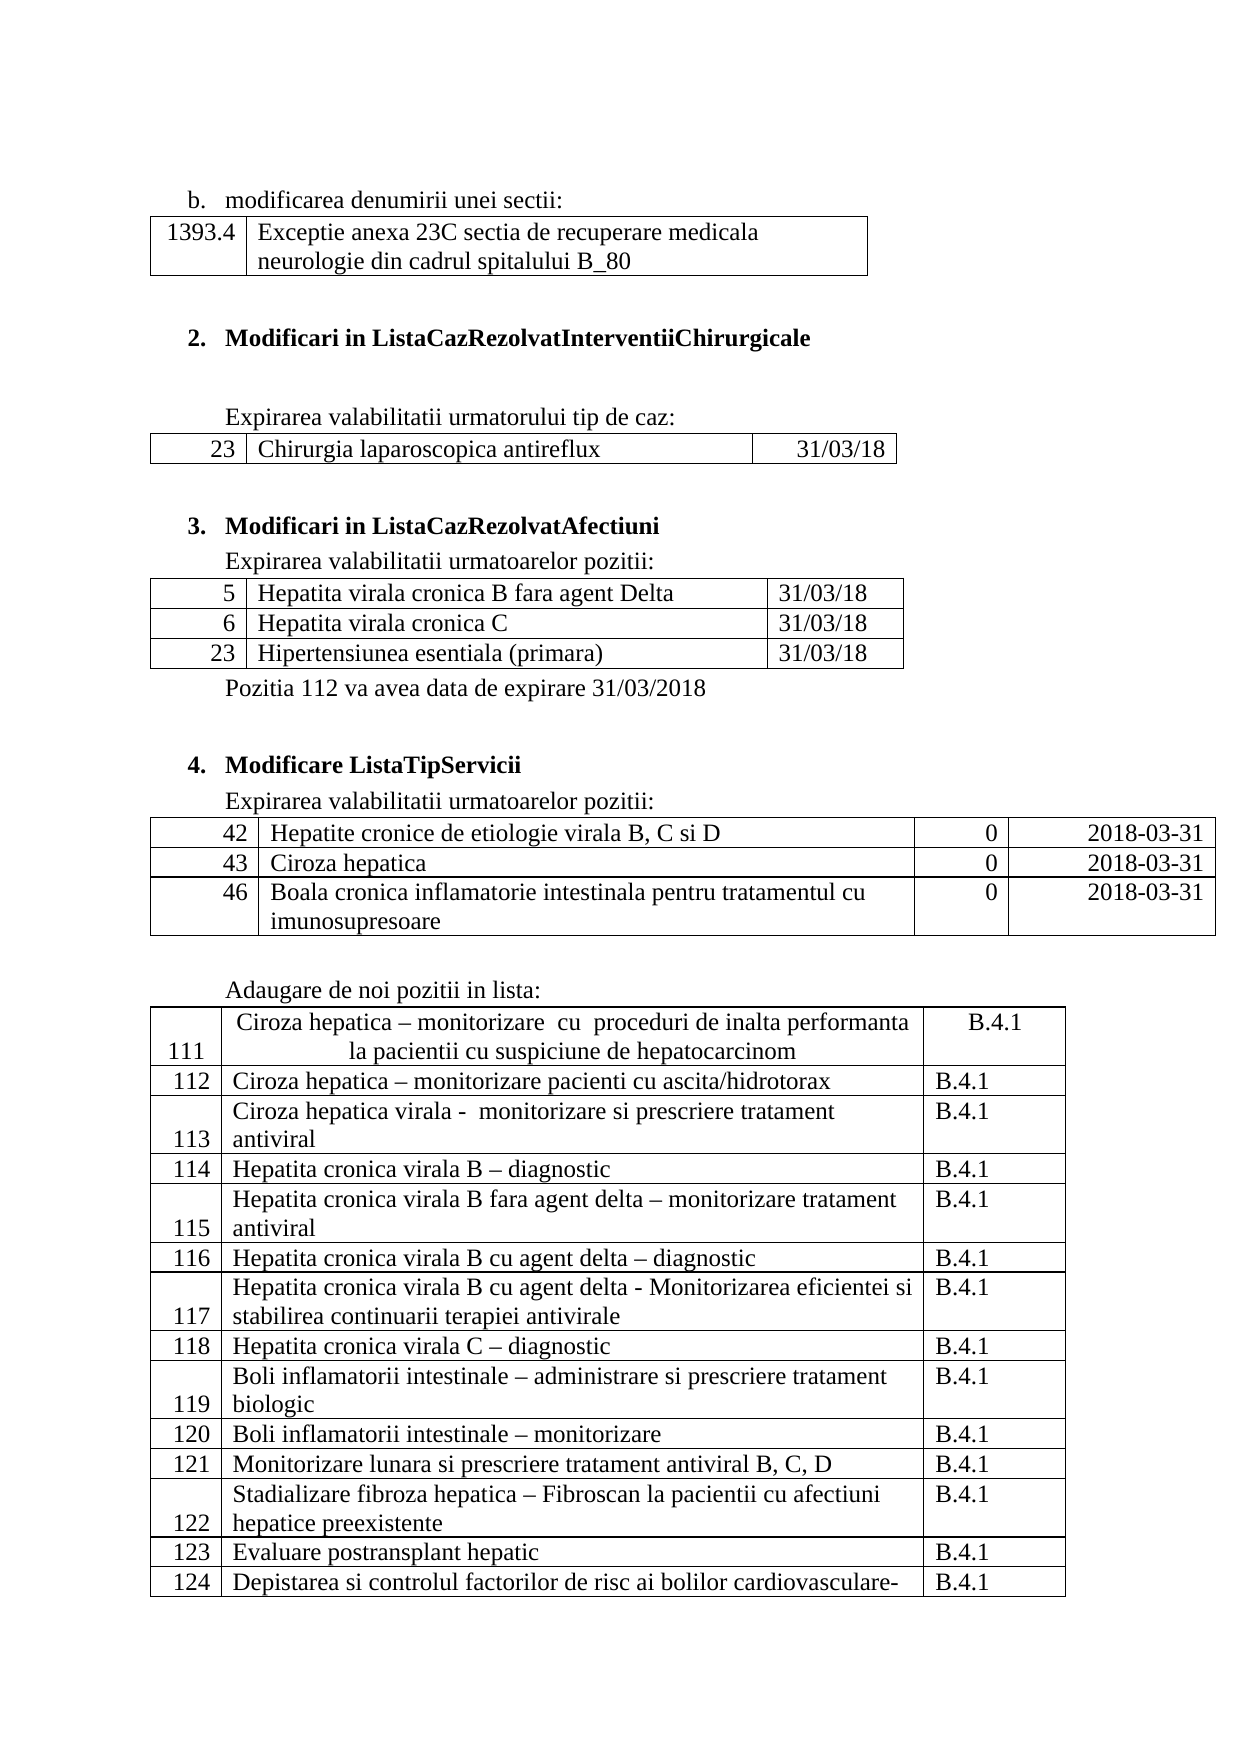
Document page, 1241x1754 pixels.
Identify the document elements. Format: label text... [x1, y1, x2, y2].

table_cell 118 [151, 1331, 221, 1360]
table_cell B.4.1 [924, 1184, 1065, 1242]
table_header 42 [151, 818, 258, 847]
table_cell Boala cronica inflamatorie intestinala pentru tratamentul cu imunosupresoare [259, 878, 914, 935]
table_cell 31/03/18 [768, 639, 903, 667]
table_cell Ciroza hepatica [259, 848, 914, 876]
table_header 111 [151, 1008, 221, 1065]
table_header Hepatita virala cronica B fara agent Delta [247, 579, 767, 607]
table_cell 0 [915, 878, 1008, 935]
subtitle Expirarea valabilitatii urmatoarelor pozitii: [225, 546, 1090, 575]
subtitle Modificari in ListaCazRezolvatInterventiiChirurgicale [187, 323, 1090, 352]
table_cell Hepatita cronica virala B fara agent delta – monitorizare tratament antiviral [222, 1184, 923, 1242]
subtitle modificarea denumirii unei sectii: [187, 185, 1090, 214]
table_cell B.4.1 [924, 1154, 1065, 1183]
table_cell 121 [151, 1449, 221, 1478]
table_cell Hepatita cronica virala B – diagnostic [222, 1154, 923, 1183]
table_cell B.4.1 [924, 1243, 1065, 1271]
table_header Ciroza hepatica – monitorizare cu proceduri de inalta performanta la pacientii cu suspiciune de hepatocarcinom [222, 1008, 923, 1065]
table_header Exceptie anexa 23C sectia de recuperare medicala neurologie din cadrul spitalului B_80 [247, 217, 867, 275]
table_header Chirurgia laparoscopica antireflux [247, 434, 752, 463]
subtitle Adaugare de noi pozitii in lista: [225, 975, 1090, 1004]
table_cell 115 [151, 1184, 221, 1242]
table_cell Hepatita virala cronica C [247, 609, 767, 637]
table_cell B.4.1 [924, 1449, 1065, 1478]
table_cell 113 [151, 1096, 221, 1153]
table_cell Boli inflamatorii intestinale – administrare si prescriere tratament biologic [222, 1361, 923, 1418]
subtitle Modificare ListaTipServicii [187, 751, 1090, 779]
table_header 31/03/18 [768, 579, 903, 607]
table_cell Monitorizare lunara si prescriere tratament antiviral B, C, D [222, 1449, 923, 1478]
table_cell 114 [151, 1154, 221, 1183]
table_header 0 [915, 818, 1008, 847]
table_cell 2018-03-31 [1009, 878, 1215, 935]
subtitle Expirarea valabilitatii urmatorului tip de caz: [225, 402, 1090, 431]
table_cell Hepatita cronica virala C – diagnostic [222, 1331, 923, 1360]
table_cell B.4.1 [924, 1419, 1065, 1448]
table_cell Stadializare fibroza hepatica – Fibroscan la pacientii cu afectiuni hepatice preexistente [222, 1479, 923, 1536]
table_cell Hepatita cronica virala B cu agent delta – diagnostic [222, 1243, 923, 1271]
table_header 1393.4 [151, 217, 246, 275]
table_cell 117 [151, 1273, 221, 1330]
table_cell 122 [151, 1479, 221, 1536]
table_cell B.4.1 [924, 1273, 1065, 1330]
table_header 23 [151, 434, 246, 463]
table_cell B.4.1 [924, 1538, 1065, 1566]
table_cell B.4.1 [924, 1479, 1065, 1536]
table_cell 31/03/18 [768, 609, 903, 637]
table_cell Ciroza hepatica – monitorizare pacienti cu ascita/hidrotorax [222, 1066, 923, 1095]
table_cell Ciroza hepatica virala - monitorizare si prescriere tratament antiviral [222, 1096, 923, 1153]
table_cell 43 [151, 848, 258, 876]
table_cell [222, 1567, 923, 1596]
table_cell B.4.1 [924, 1331, 1065, 1360]
table_header 2018-03-31 [1009, 818, 1215, 847]
table_cell Hepatita cronica virala B cu agent delta - Monitorizarea eficientei si stabilirea continuarii terapiei antivirale [222, 1273, 923, 1330]
table_cell 23 [151, 639, 246, 667]
table_cell 124 [151, 1567, 221, 1596]
table_cell 2018-03-31 [1009, 848, 1215, 876]
table_cell 116 [151, 1243, 221, 1271]
table_header B.4.1 [924, 1008, 1065, 1065]
table_cell 119 [151, 1361, 221, 1418]
table_cell 120 [151, 1419, 221, 1448]
table_cell 46 [151, 878, 258, 935]
table_cell B.4.1 [924, 1567, 1065, 1596]
table_cell B.4.1 [924, 1066, 1065, 1095]
subtitle Expirarea valabilitatii urmatoarelor pozitii: [225, 786, 1090, 814]
table_cell Hipertensiunea esentiala (primara) [247, 639, 767, 667]
subtitle Pozitia 112 va avea data de expirare 31/03/2018 [225, 673, 1090, 701]
table_header 31/03/18 [753, 434, 896, 463]
table_cell 6 [151, 609, 246, 637]
table_cell 123 [151, 1538, 221, 1566]
table_cell Boli inflamatorii intestinale – monitorizare [222, 1419, 923, 1448]
table_cell 112 [151, 1066, 221, 1095]
table_cell B.4.1 [924, 1361, 1065, 1418]
table_cell 0 [915, 848, 1008, 876]
table_header Hepatite cronice de etiologie virala B, C si D [259, 818, 914, 847]
subtitle Modificari in ListaCazRezolvatAfectiuni [187, 511, 1090, 540]
table_cell B.4.1 [924, 1096, 1065, 1153]
table_header 5 [151, 579, 246, 607]
table_cell Evaluare postransplant hepatic [222, 1538, 923, 1566]
